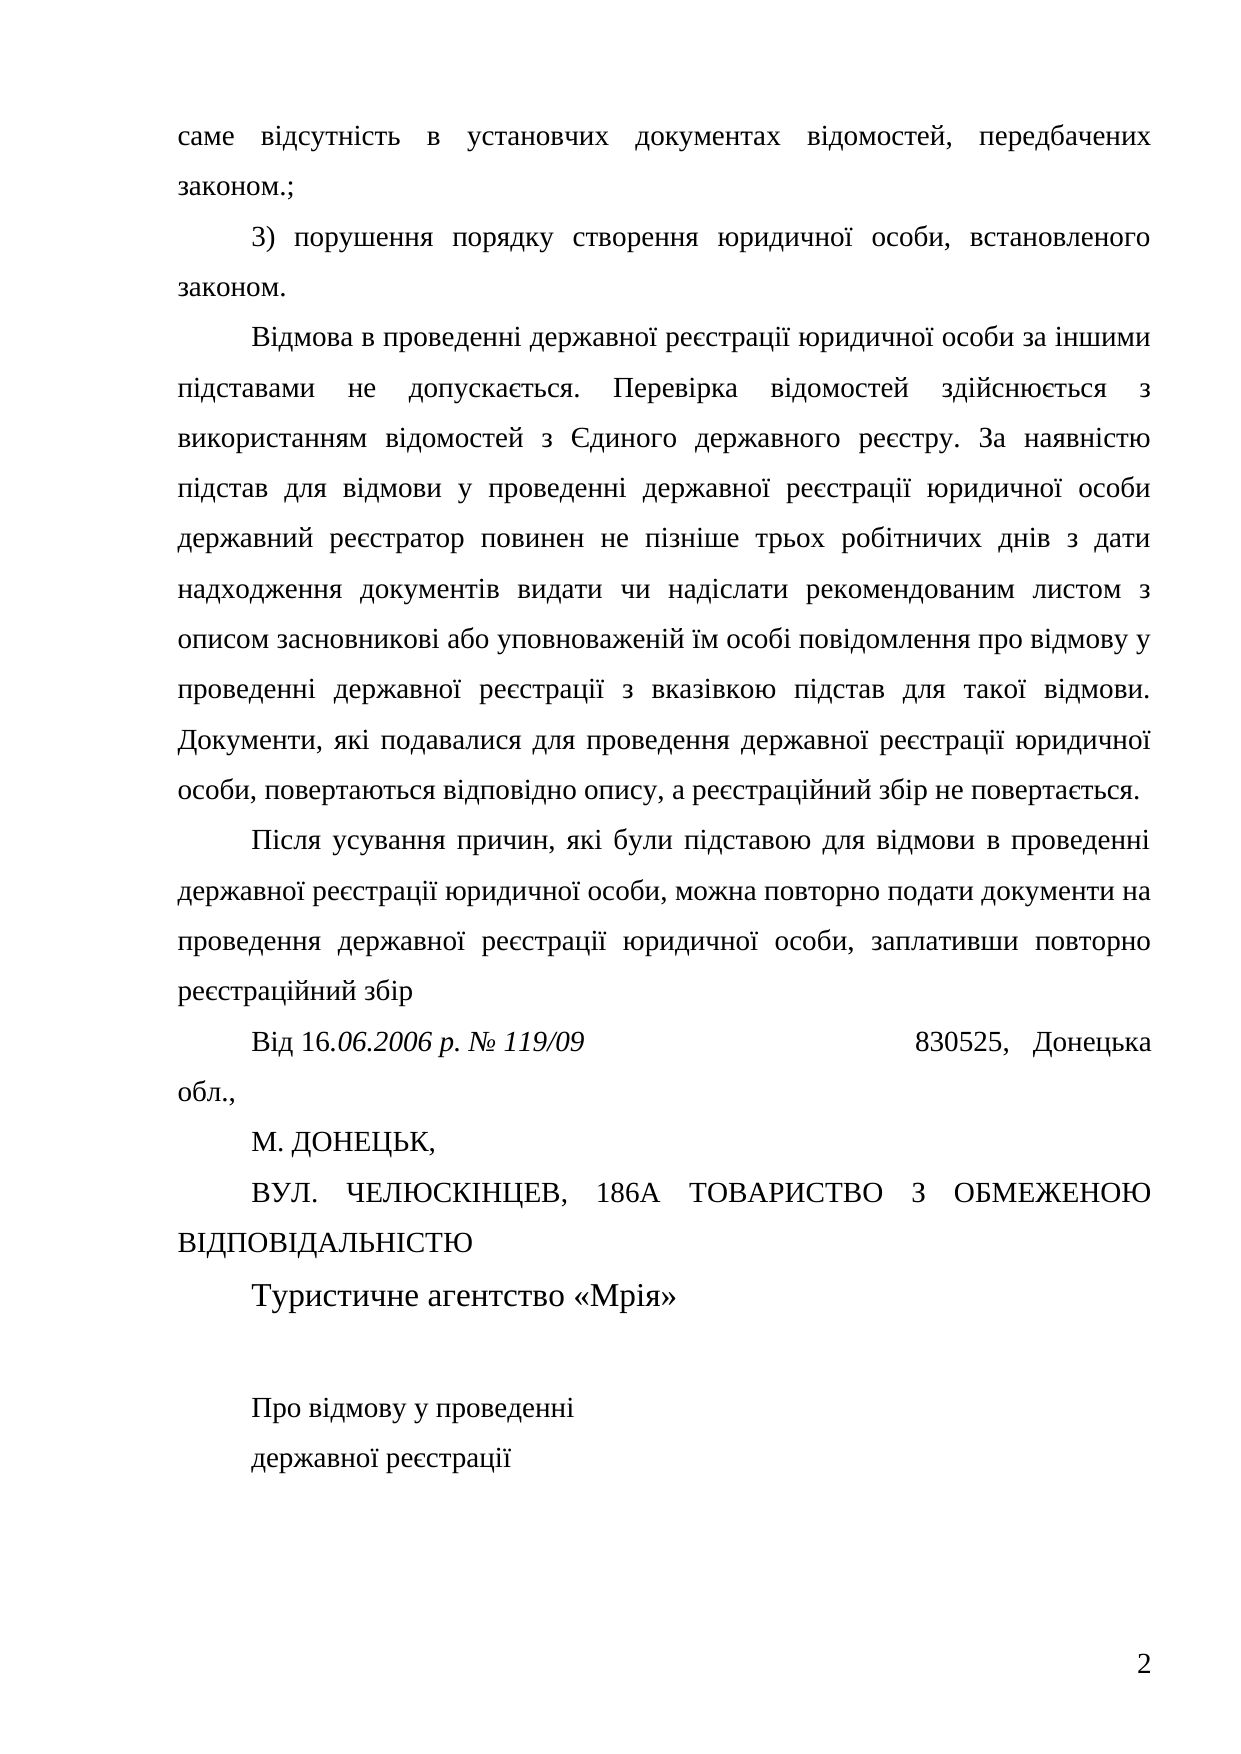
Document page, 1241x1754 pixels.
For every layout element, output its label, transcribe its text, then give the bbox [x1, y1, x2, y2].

text Від 16.06.2006 р. № 119/09 830525, Донецька обл., [177, 1024, 1152, 1108]
text Після усування причин, які були підставою для відмови в проведенні державної реєстрації юридичної особи, можна повторно подати документи на проведення державної реєстрації юридичної особи, заплативши повторно реєстраційний збір [177, 822, 1152, 1007]
text Відмова в проведенні державної реєстрації юридичної особи за іншими підставами не допускається. Перевірка відомостей здійснюється з використанням відомостей з Єдиного державного реєстру. За наявністю підстав для відмови у проведенні державної реєстрації юридичної особи державний реєстратор повинен не пізніше трьох робітничих днів з дати надходження документів видати чи надіслати рекомендованим листом з описом засновникові або уповноваженій їм особі повідомлення про відмову у проведенні державної реєстрації з вказівкою підстав для такої відмови. Документи, які подавалися для проведення державної реєстрації юридичної особи, повертаються відповідно опису, а реєстраційний збір не повертається. [177, 319, 1152, 806]
text 3) порушення порядку створення юридичної особи, встановленого законом. [177, 219, 1152, 303]
text Туристичне агентство «Мрія» [177, 1275, 1152, 1314]
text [177, 118, 1152, 202]
text ВУЛ. ЧЕЛЮСКІНЦЕВ, 186А ТОВАРИСТВО З ОБМЕЖЕНОЮ ВІДПОВІДАЛЬНІСТЮ [177, 1175, 1152, 1258]
text Про відмову у проведенні [177, 1390, 1152, 1424]
text державної реєстрації [177, 1441, 1152, 1474]
text М. ДОНЕЦЬК, [177, 1124, 1152, 1158]
